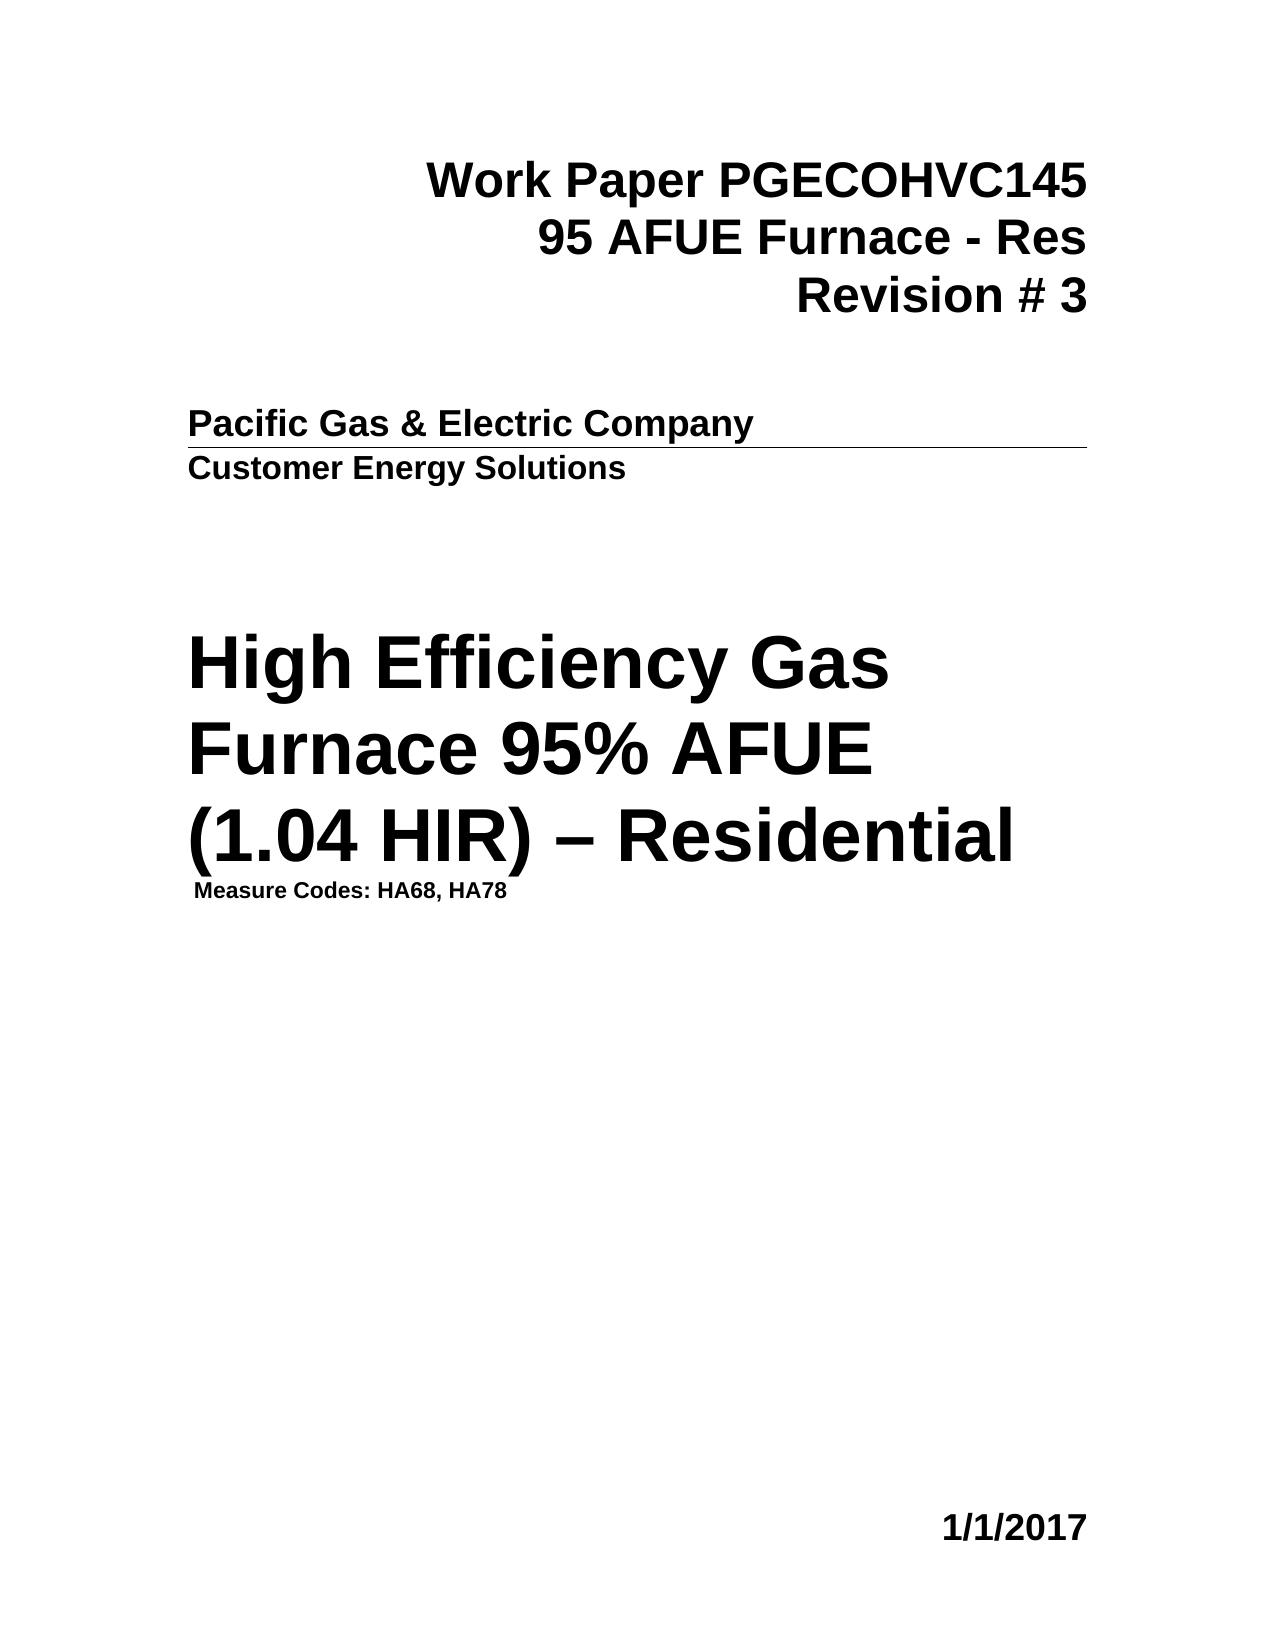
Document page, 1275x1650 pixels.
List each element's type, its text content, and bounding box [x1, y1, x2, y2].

text Pacific Gas & Electric Company [187, 402, 1087, 448]
text High Efficiency Gas Furnace 95% AFUE [187, 618, 1162, 791]
text (1.04 HIR) – Residential [187, 791, 1162, 877]
text Revision # 3 [187, 265, 1087, 322]
text Measure Codes: HA68, HA78 [187, 877, 1162, 903]
text 95 AFUE Furnace - Res [187, 207, 1087, 265]
text Work Paper PGECOHVC145 [187, 150, 1087, 207]
text Customer Energy Solutions [187, 448, 1087, 486]
